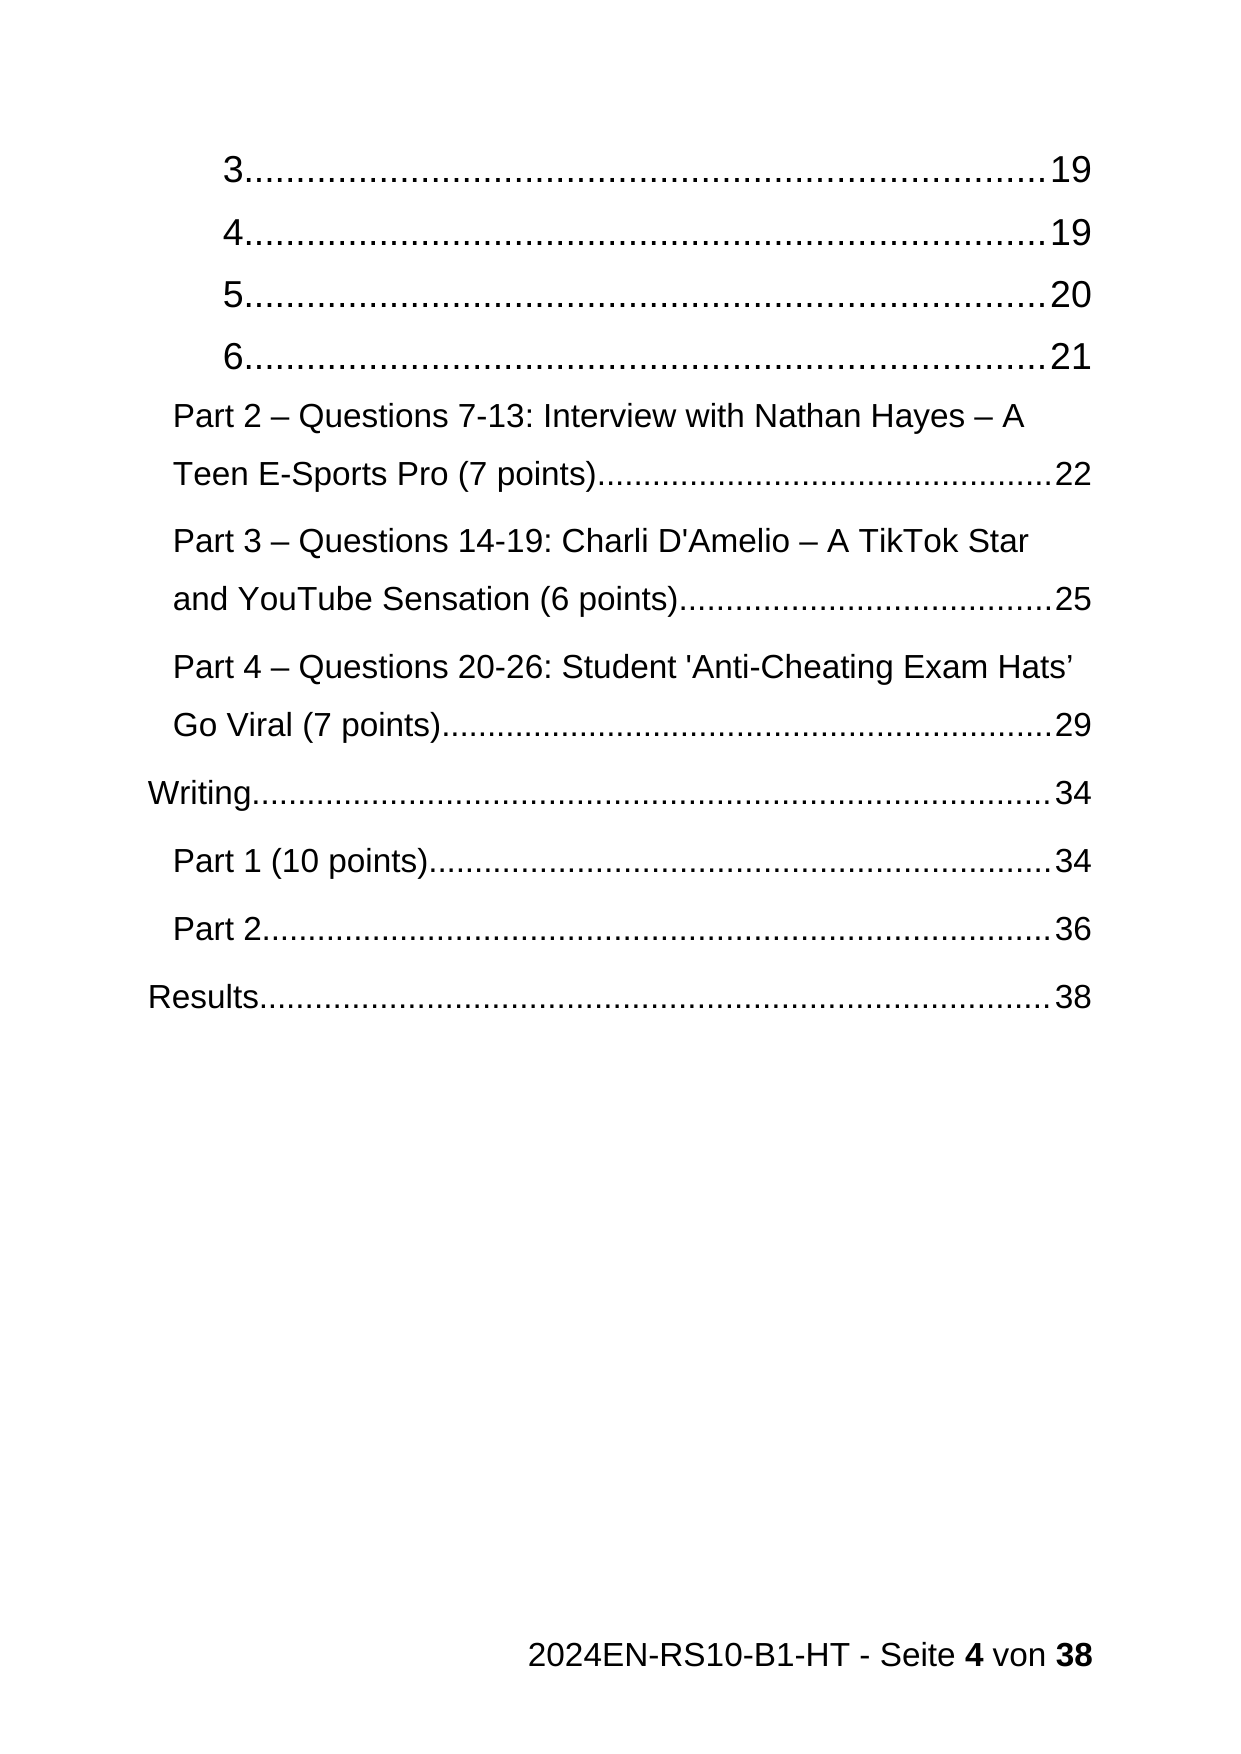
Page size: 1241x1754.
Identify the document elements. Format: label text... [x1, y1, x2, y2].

text Results 38 [148, 977, 1093, 1015]
text Part 2 – Questions 7-13: Interview with Nathan Hayes – A Teen E-Sports Pro (7 points) 22 [173, 396, 1093, 492]
text Writing 34 [148, 773, 1093, 811]
text 3 19 [223, 148, 1093, 191]
text Part 3 – Questions 14-19: Charli D'Amelio – A TikTok Star and YouTube Sensation (6 points) 25 [173, 522, 1093, 618]
text Part 4 – Questions 20-26: Student 'Anti-Cheating Exam Hats’ Go Viral (7 points) 29 [173, 647, 1093, 743]
text 5 20 [223, 272, 1093, 315]
text Part 2 36 [173, 909, 1093, 947]
text 4 19 [223, 210, 1093, 253]
text Part 1 (10 points) 34 [173, 841, 1093, 879]
text 6 21 [223, 334, 1093, 377]
